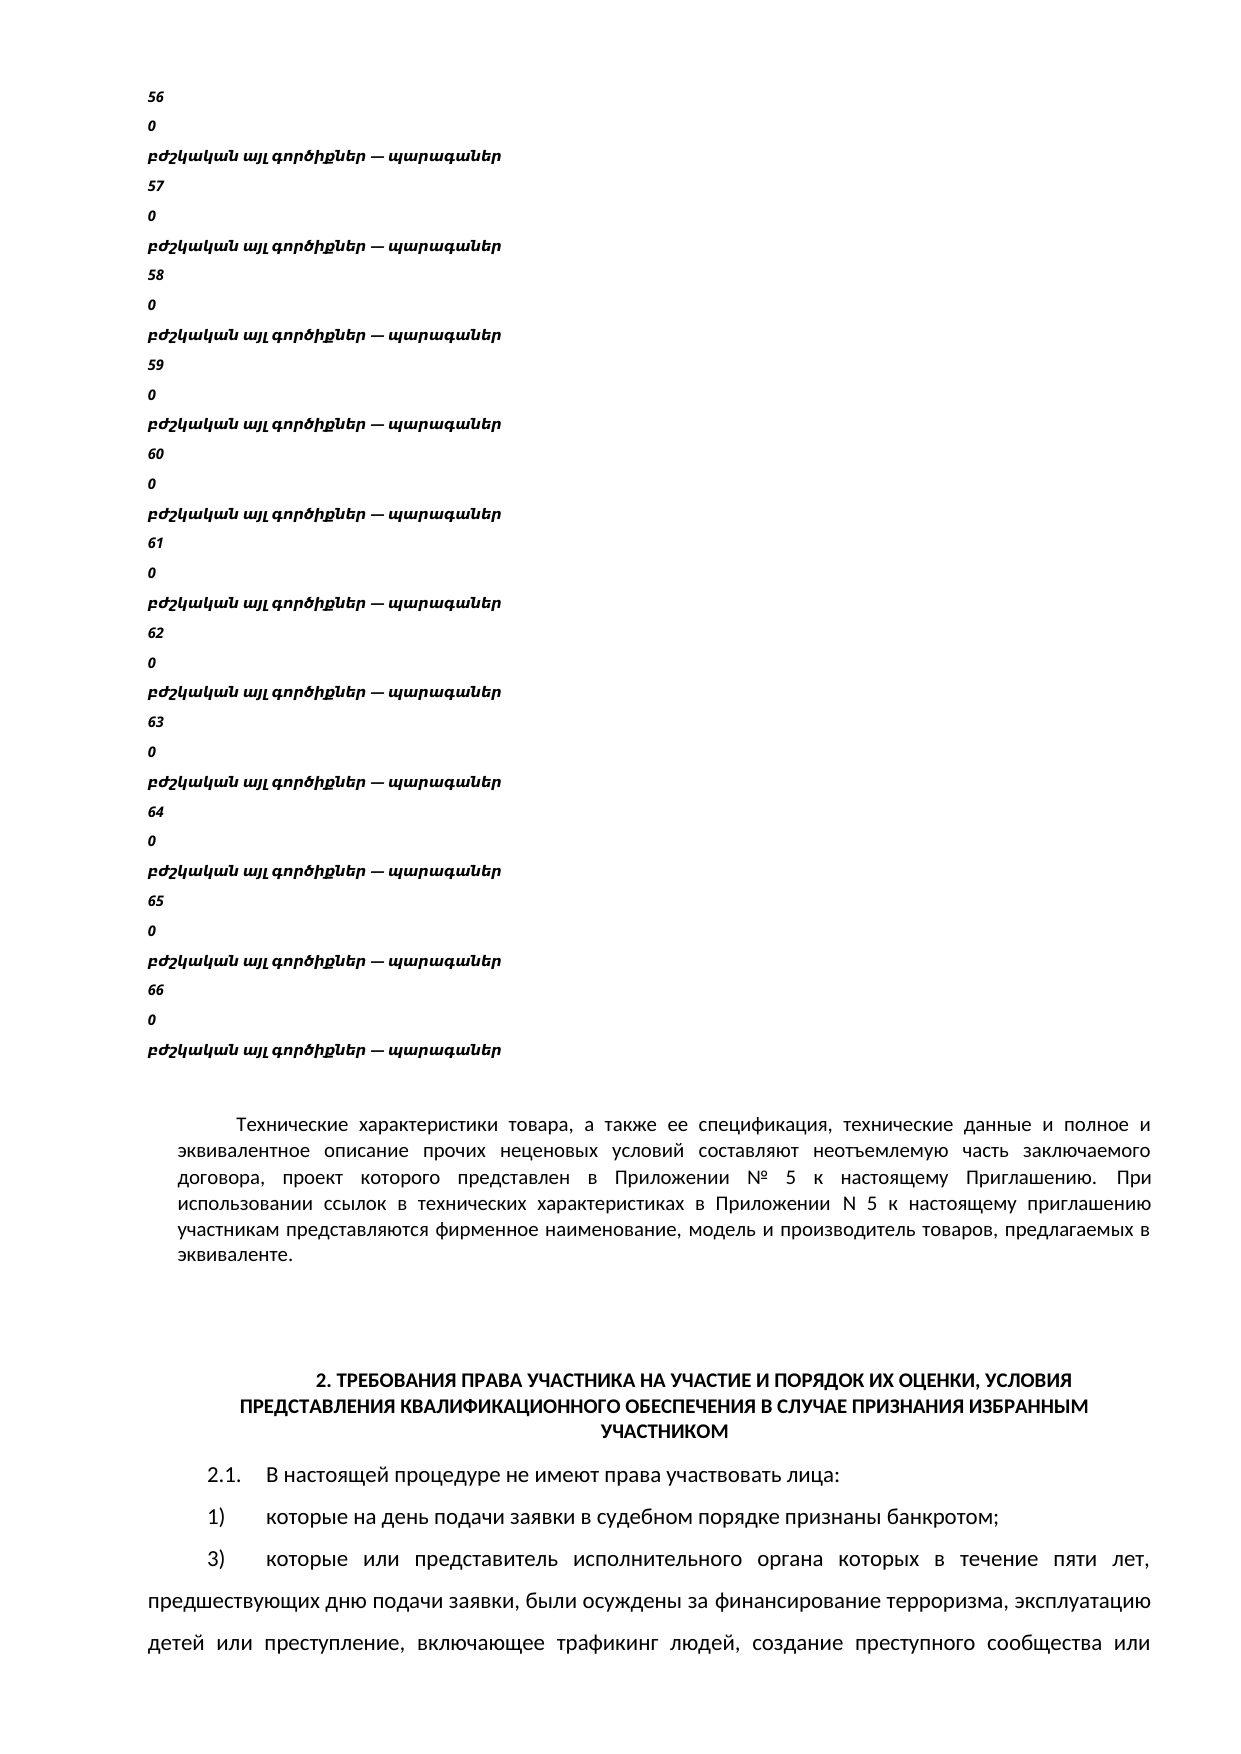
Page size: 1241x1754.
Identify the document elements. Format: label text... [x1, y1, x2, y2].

text 2. ТРЕБОВАНИЯ ПРАВА УЧАСТНИКА НА УЧАСТИЕ И ПОРЯДОК ИХ ОЦЕНКИ, УСЛОВИЯ ПРЕДСТАВЛЕНИЯ КВАЛИФИКАЦИОННОГО ОБЕСПЕЧЕНИЯ В СЛУЧАЕ ПРИЗНАНИЯ ИЗБРАННЫМ УЧАСТНИКОМ [177, 1367, 1152, 1444]
text 2.1. В настоящей процедуре не имеют права участвовать лица: [148, 1460, 1152, 1488]
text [148, 1544, 1152, 1656]
text Технические характеристики товара, а также ее спецификация, технические данные и полное и эквивалентное описание прочих неценовых условий составляют неотъемлемую часть заключаемого договора, проект которого представлен в Приложении № 5 к настоящему Приглашению. При использовании ссылок в технических характеристиках в Приложении N 5 к настоящему приглашению участникам представляются фирменное наименование, модель и производитель товаров, предлагаемых в эквиваленте. [177, 1112, 1152, 1267]
text 1) которые на день подачи заявки в судебном порядке признаны банкротом; [148, 1502, 1152, 1530]
